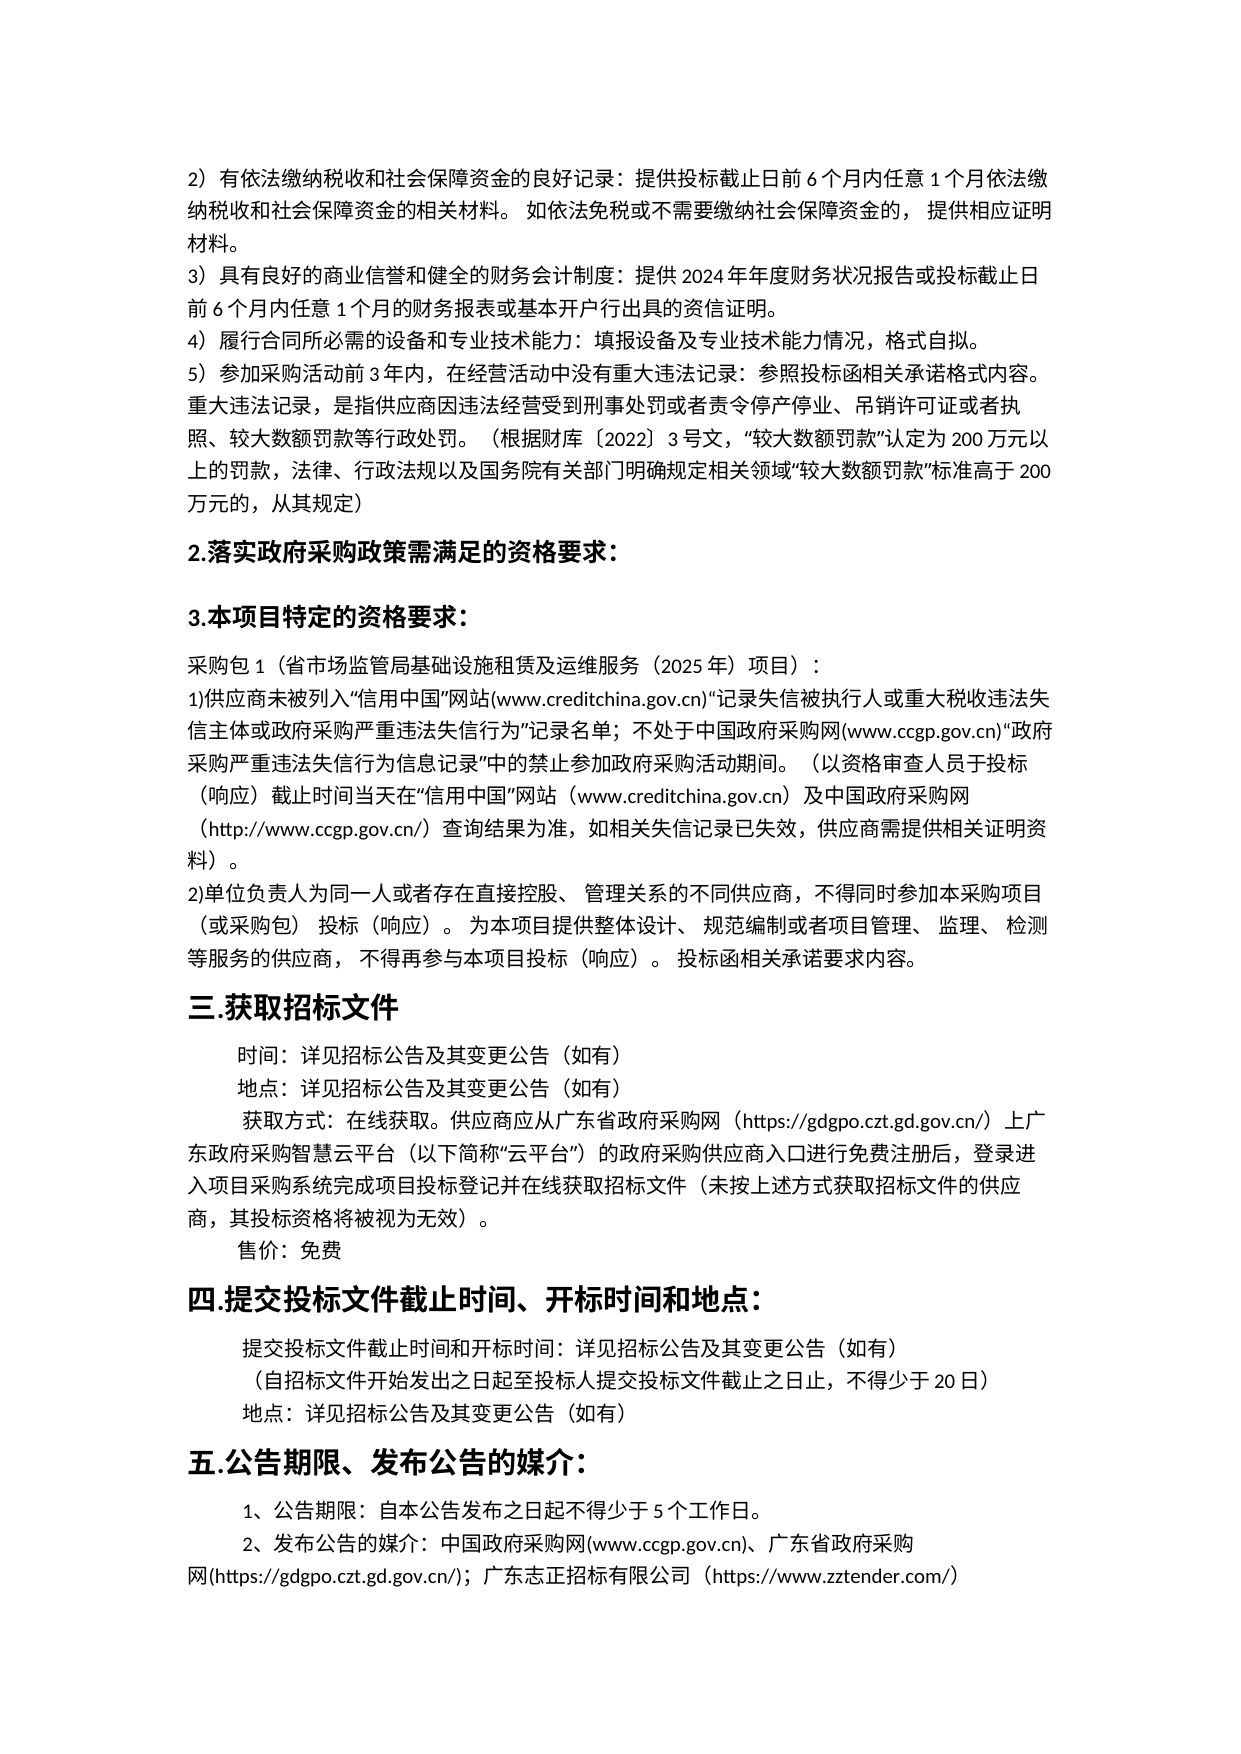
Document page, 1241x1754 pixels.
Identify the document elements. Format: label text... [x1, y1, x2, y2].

text 2)单位负责人为同一人或者存在直接控股、 管理关系的不同供应商，不得同时参加本采购项目（或采购包） 投标（响应）。 为本项目提供整体设计、 规范编制或者项目管理、 监理、 检测等服务的供应商， 不得再参与本项目投标（响应）。 投标函相关承诺要求内容。 [187, 877, 1053, 974]
text 2、发布公告的媒介：中国政府采购网(www.ccgp.gov.cn)、广东省政府采购网(https://gdgpo.czt.gd.gov.cn/)；广东志正招标有限公司（https://www.zztender.com/） [187, 1527, 1053, 1592]
text 地点：详见招标公告及其变更公告（如有） [187, 1397, 1053, 1429]
text 1、公告期限：自本公告发布之日起不得少于5个工作日。 [187, 1494, 1053, 1527]
text 采购包1（省市场监管局基础设施租赁及运维服务（2025年）项目）： [187, 649, 1053, 682]
text 4）履行合同所必需的设备和专业技术能力：填报设备及专业技术能力情况，格式自拟。 [187, 324, 1053, 357]
text （自招标文件开始发出之日起至投标人提交投标文件截止之日止，不得少于20日） [187, 1364, 1053, 1397]
text 1)供应商未被列入“信用中国”网站(www.creditchina.gov.cn)“记录失信被执行人或重大税收违法失信主体或政府采购严重违法失信行为”记录名单；不处于中国政府采购网(www.ccgp.gov.cn)“政府采购严重违法失信行为信息记录”中的禁止参加政府采购活动期间。（以资格审查人员于投标（响应）截止时间当天在“信用中国”网站（www.creditchina.gov.cn）及中国政府采购网（http://www.ccgp.gov.cn/）查询结果为准，如相关失信记录已失效，供应商需提供相关证明资料）。 [187, 682, 1053, 877]
text 时间：详见招标公告及其变更公告（如有） [187, 1039, 1053, 1072]
text 售价：免费 [187, 1234, 1053, 1267]
text 3）具有良好的商业信誉和健全的财务会计制度：提供2024年年度财务状况报告或投标截止日前6个月内任意1个月的财务报表或基本开户行出具的资信证明。 [187, 259, 1053, 324]
text 2.落实政府采购政策需满足的资格要求： [187, 519, 1053, 584]
text 三.获取招标文件 [187, 974, 1053, 1039]
text 提交投标文件截止时间和开标时间：详见招标公告及其变更公告（如有） [187, 1332, 1053, 1364]
text 地点：详见招标公告及其变更公告（如有） [187, 1072, 1053, 1104]
text 3.本项目特定的资格要求： [187, 584, 1053, 649]
text 五.公告期限、发布公告的媒介： [187, 1429, 1053, 1494]
text 2）有依法缴纳税收和社会保障资金的良好记录：提供投标截止日前6个月内任意1个月依法缴纳税收和社会保障资金的相关材料。 如依法免税或不需要缴纳社会保障资金的， 提供相应证明材料。 [187, 162, 1053, 259]
text 获取方式：在线获取。供应商应从广东省政府采购网（https://gdgpo.czt.gd.gov.cn/）上广东政府采购智慧云平台（以下简称“云平台”）的政府采购供应商入口进行免费注册后，登录进入项目采购系统完成项目投标登记并在线获取招标文件（未按上述方式获取招标文件的供应商，其投标资格将被视为无效）。 [187, 1104, 1053, 1234]
text 四.提交投标文件截止时间、开标时间和地点： [187, 1267, 1053, 1332]
text 5）参加采购活动前3年内，在经营活动中没有重大违法记录：参照投标函相关承诺格式内容。 重大违法记录，是指供应商因违法经营受到刑事处罚或者责令停产停业、吊销许可证或者执照、较大数额罚款等行政处罚。（根据财库〔2022〕3号文，“较大数额罚款”认定为200万元以上的罚款，法律、行政法规以及国务院有关部门明确规定相关领域“较大数额罚款”标准高于200万元的，从其规定） [187, 357, 1053, 519]
